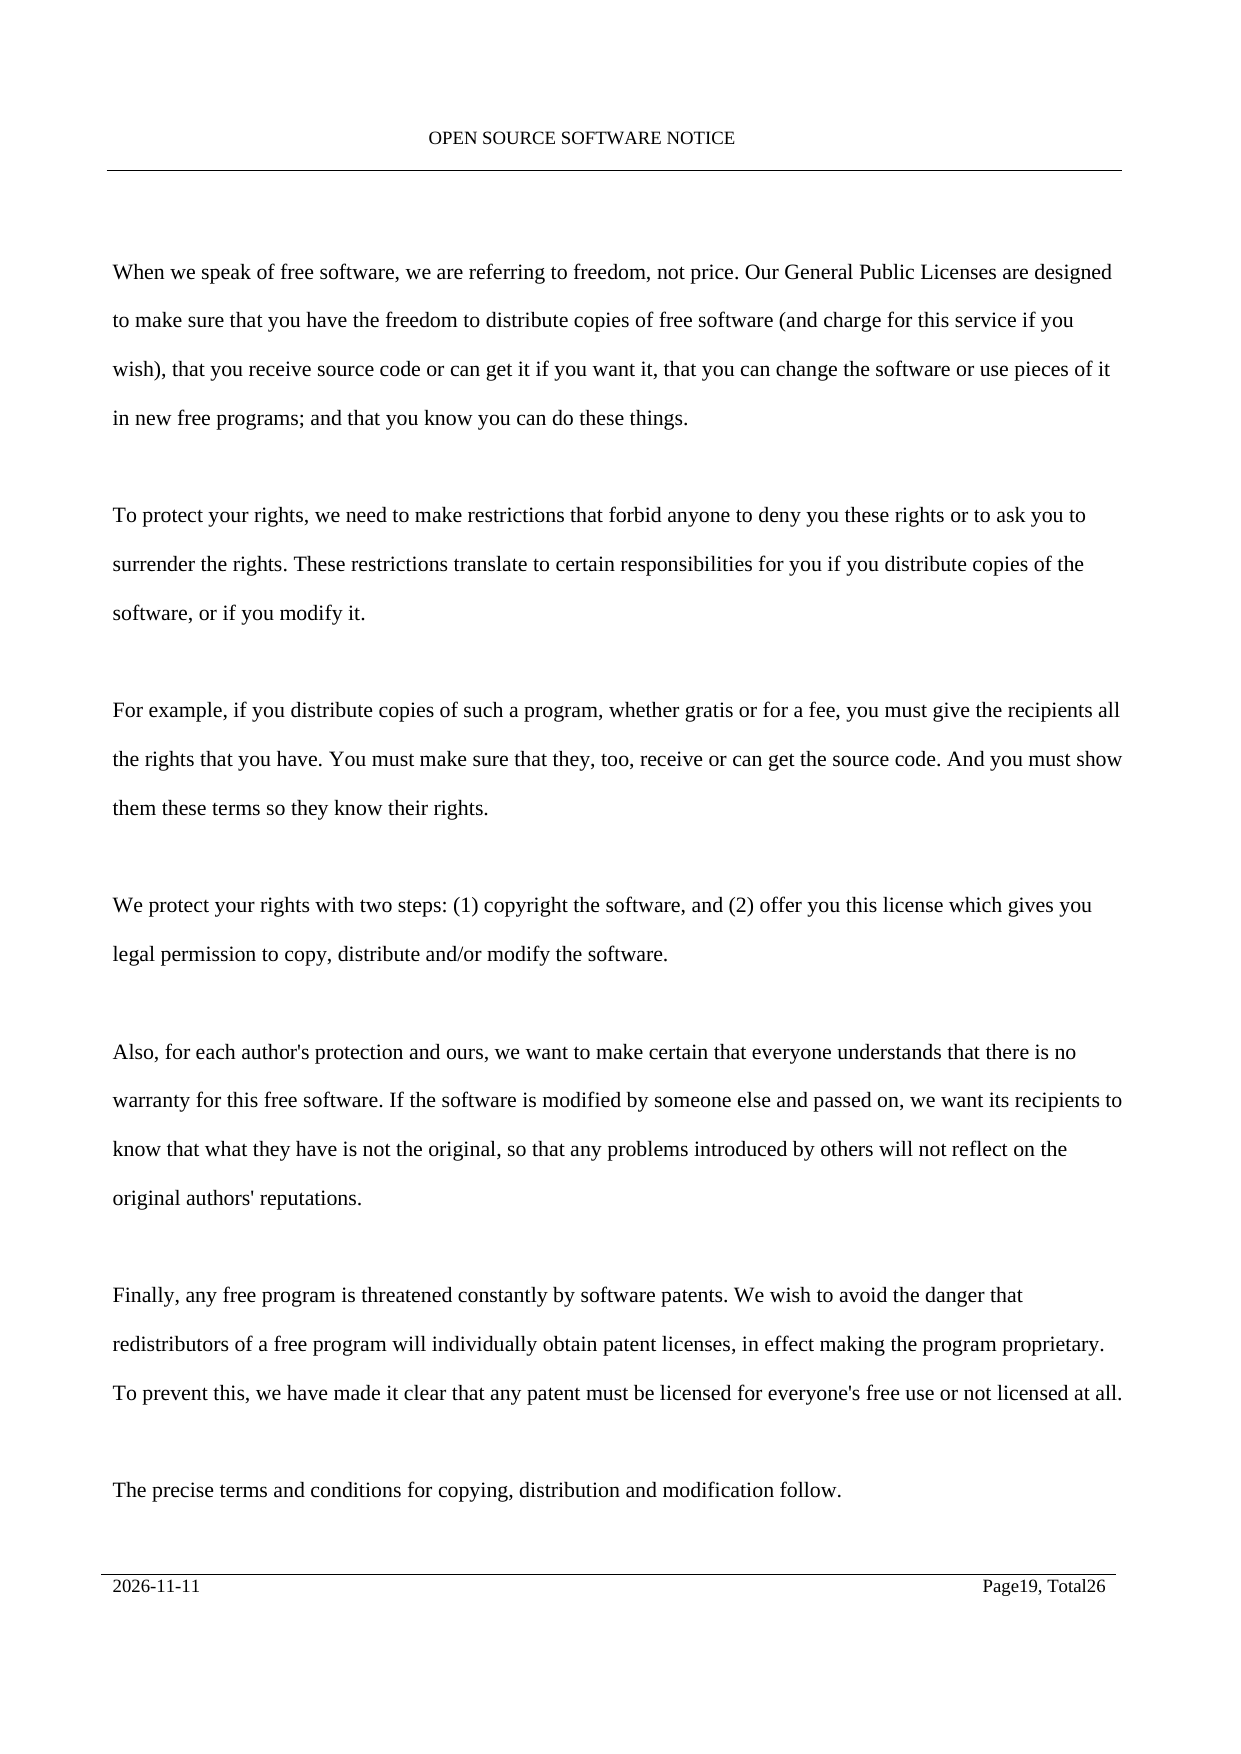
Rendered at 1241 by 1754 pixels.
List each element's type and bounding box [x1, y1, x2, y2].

text [112, 206, 1128, 1506]
